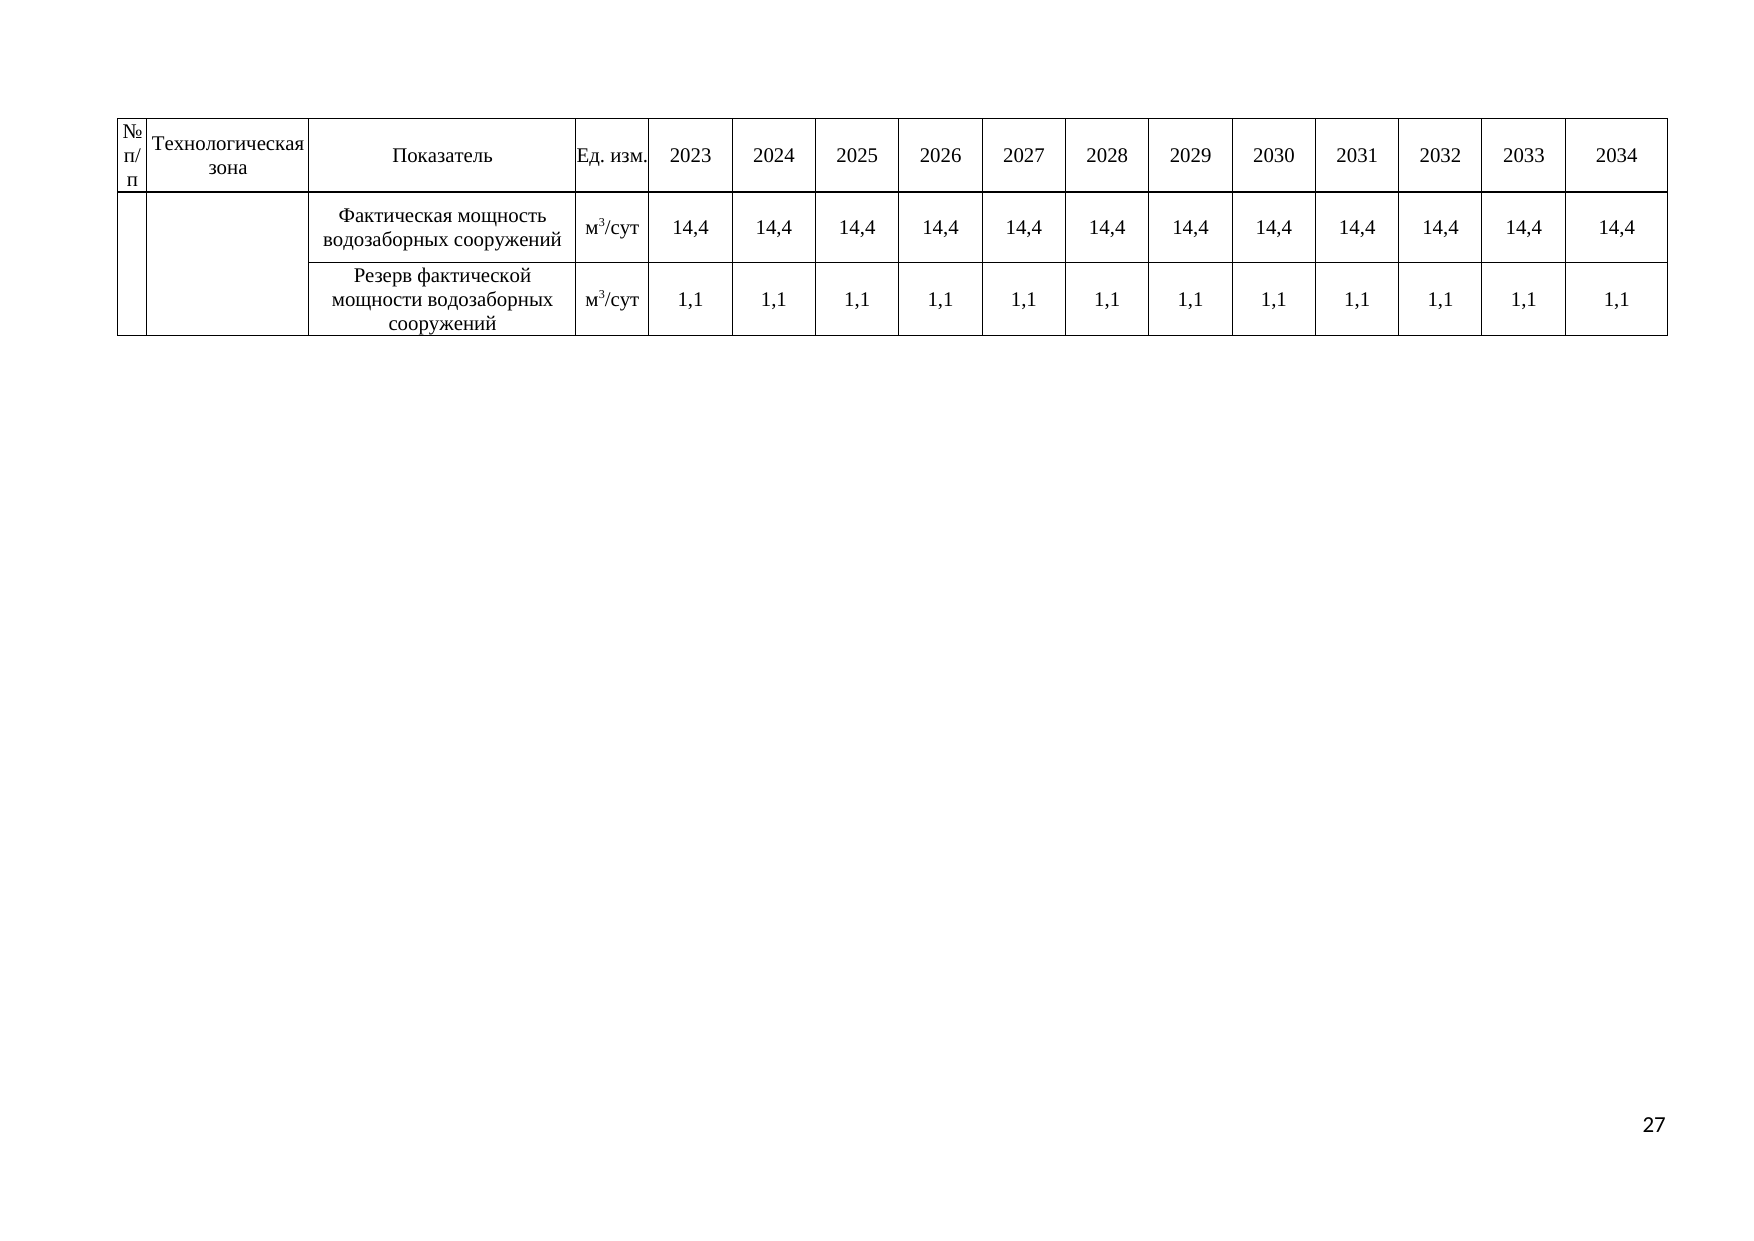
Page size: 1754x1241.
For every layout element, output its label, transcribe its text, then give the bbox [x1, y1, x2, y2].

table_header 2025 [816, 119, 898, 191]
table_header 2028 [1066, 119, 1148, 191]
table_header № п/п [118, 119, 146, 191]
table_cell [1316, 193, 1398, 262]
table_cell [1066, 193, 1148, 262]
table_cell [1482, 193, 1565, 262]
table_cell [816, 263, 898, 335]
table_header Показатель [309, 119, 575, 191]
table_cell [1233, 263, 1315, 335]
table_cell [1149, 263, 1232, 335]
table_header 2029 [1149, 119, 1232, 191]
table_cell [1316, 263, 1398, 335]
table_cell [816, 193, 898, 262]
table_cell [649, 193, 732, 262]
table_header Технологическая зона [147, 119, 308, 191]
table_header 2024 [733, 119, 815, 191]
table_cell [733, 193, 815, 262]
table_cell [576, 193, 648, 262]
table_header Ед. изм. [576, 119, 648, 191]
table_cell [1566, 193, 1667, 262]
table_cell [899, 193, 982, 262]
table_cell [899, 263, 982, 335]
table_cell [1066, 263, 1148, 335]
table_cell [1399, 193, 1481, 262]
table_header 2030 [1233, 119, 1315, 191]
table_header 2031 [1316, 119, 1398, 191]
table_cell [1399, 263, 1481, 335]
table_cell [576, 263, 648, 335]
table_header 2027 [983, 119, 1065, 191]
table_header 2032 [1399, 119, 1481, 191]
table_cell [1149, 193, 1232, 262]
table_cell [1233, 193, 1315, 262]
table_header 2033 [1482, 119, 1565, 191]
table_header 2034 [1566, 119, 1667, 191]
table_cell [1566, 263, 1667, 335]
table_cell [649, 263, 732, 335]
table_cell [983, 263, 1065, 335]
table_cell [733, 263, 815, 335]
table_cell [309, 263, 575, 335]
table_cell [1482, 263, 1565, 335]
table_header 2026 [899, 119, 982, 191]
table_header 2023 [649, 119, 732, 191]
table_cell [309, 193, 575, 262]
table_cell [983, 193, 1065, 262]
